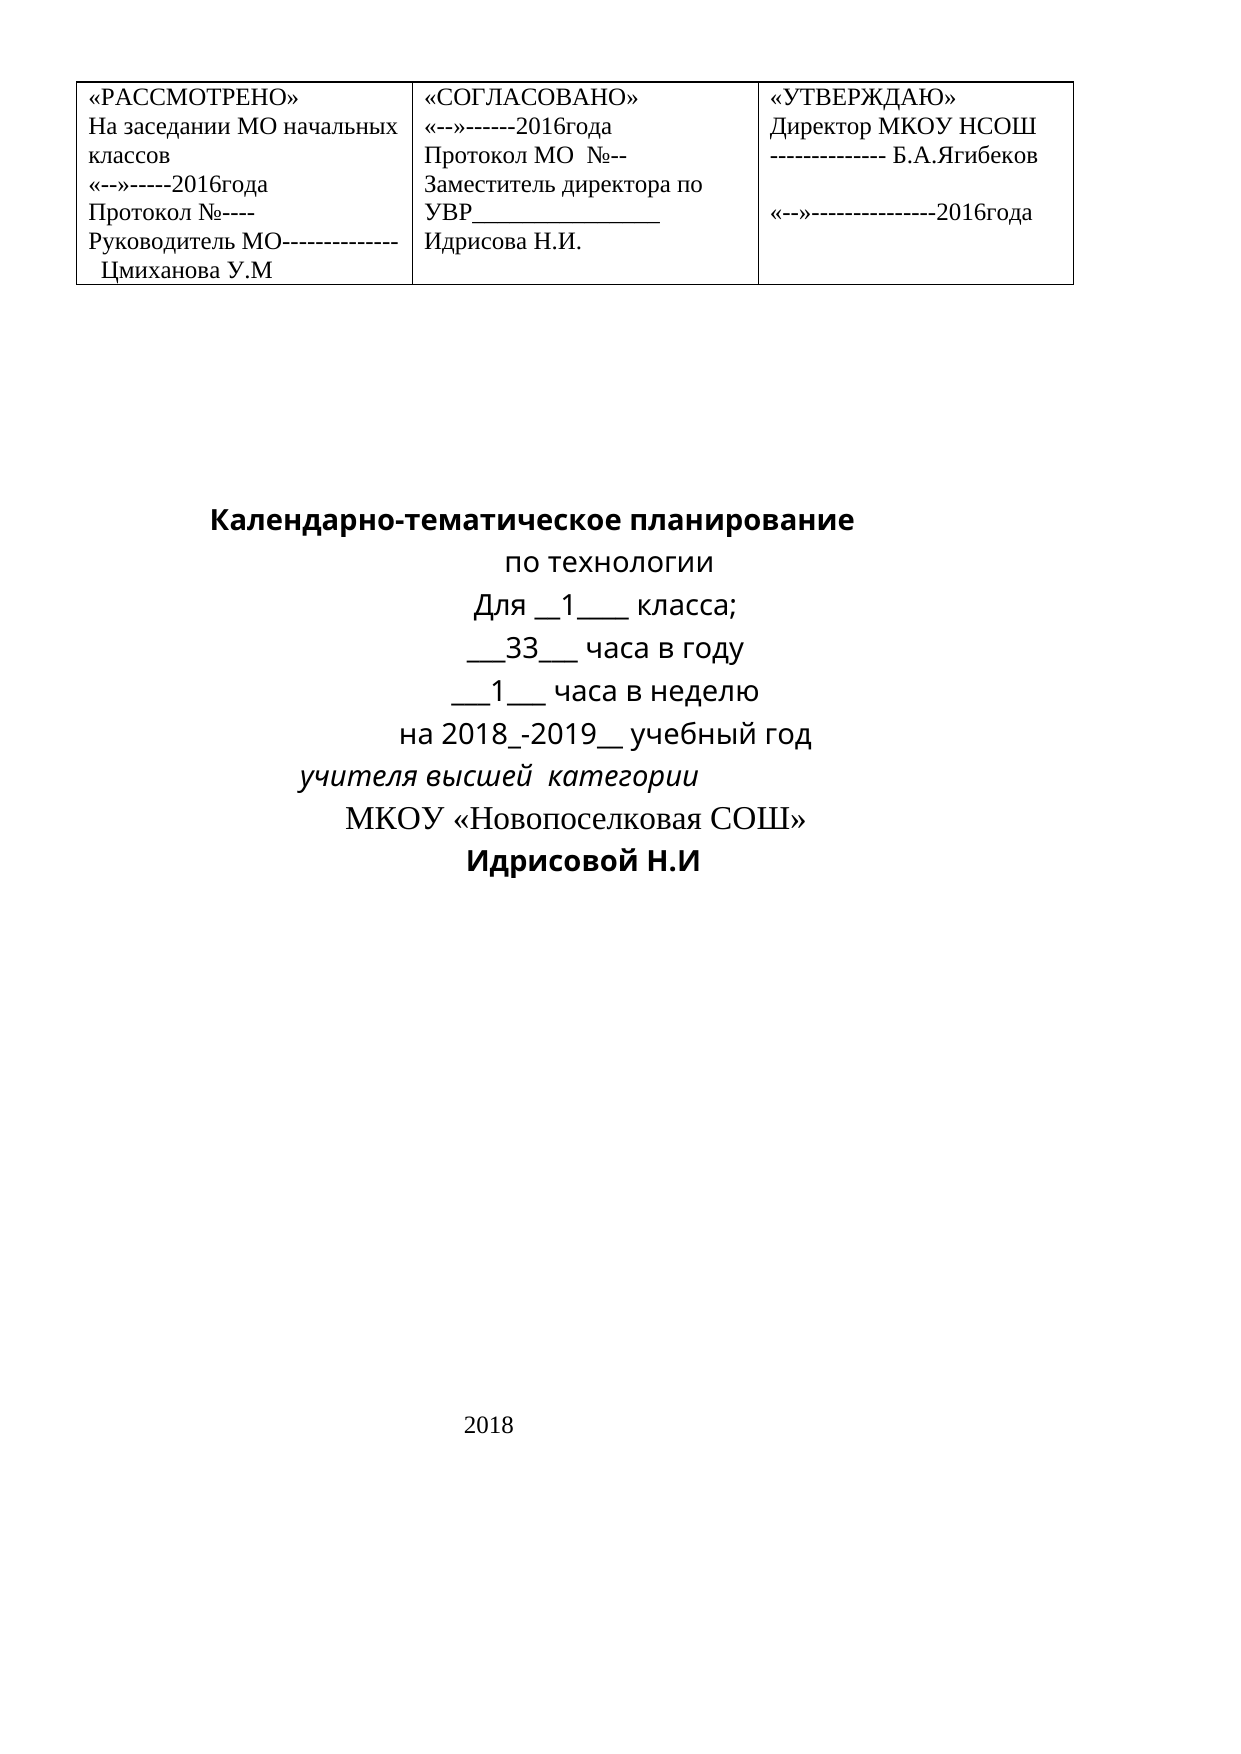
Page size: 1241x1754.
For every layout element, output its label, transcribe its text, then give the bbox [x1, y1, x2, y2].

text по технологии [88, 542, 1063, 581]
table_header «УТВЕРЖДАЮ» Директор МКОУ НСОШ -------------- Б.А.Ягибеков «--»---------------2016года [759, 83, 1073, 284]
text Календарно-тематическое планирование [88, 499, 1063, 538]
table_header «СОГЛАСОВАНО» «--»------2016года Протокол МО №-- Заместитель директора по УВР_______________ Идрисова Н.И. [413, 83, 758, 284]
text Идрисовой Н.И [88, 840, 1063, 880]
text 2018 [88, 1410, 1063, 1438]
text ___33___ часа в году [88, 627, 1063, 667]
text на 2018_-2019__ учебный год [88, 713, 1063, 753]
table_header «РАССМОТРЕНО» На заседании МО начальных классов «--»-----2016года Протокол №---- Руководитель МО-------------- Цмиханова У.М [77, 83, 412, 284]
text МКОУ «Новопоселковая СОШ» [88, 798, 1063, 837]
text учителя высшей категории [88, 756, 1063, 795]
text ___1___ часа в неделю [88, 670, 1063, 710]
text Для __1____ класса; [88, 584, 1063, 624]
